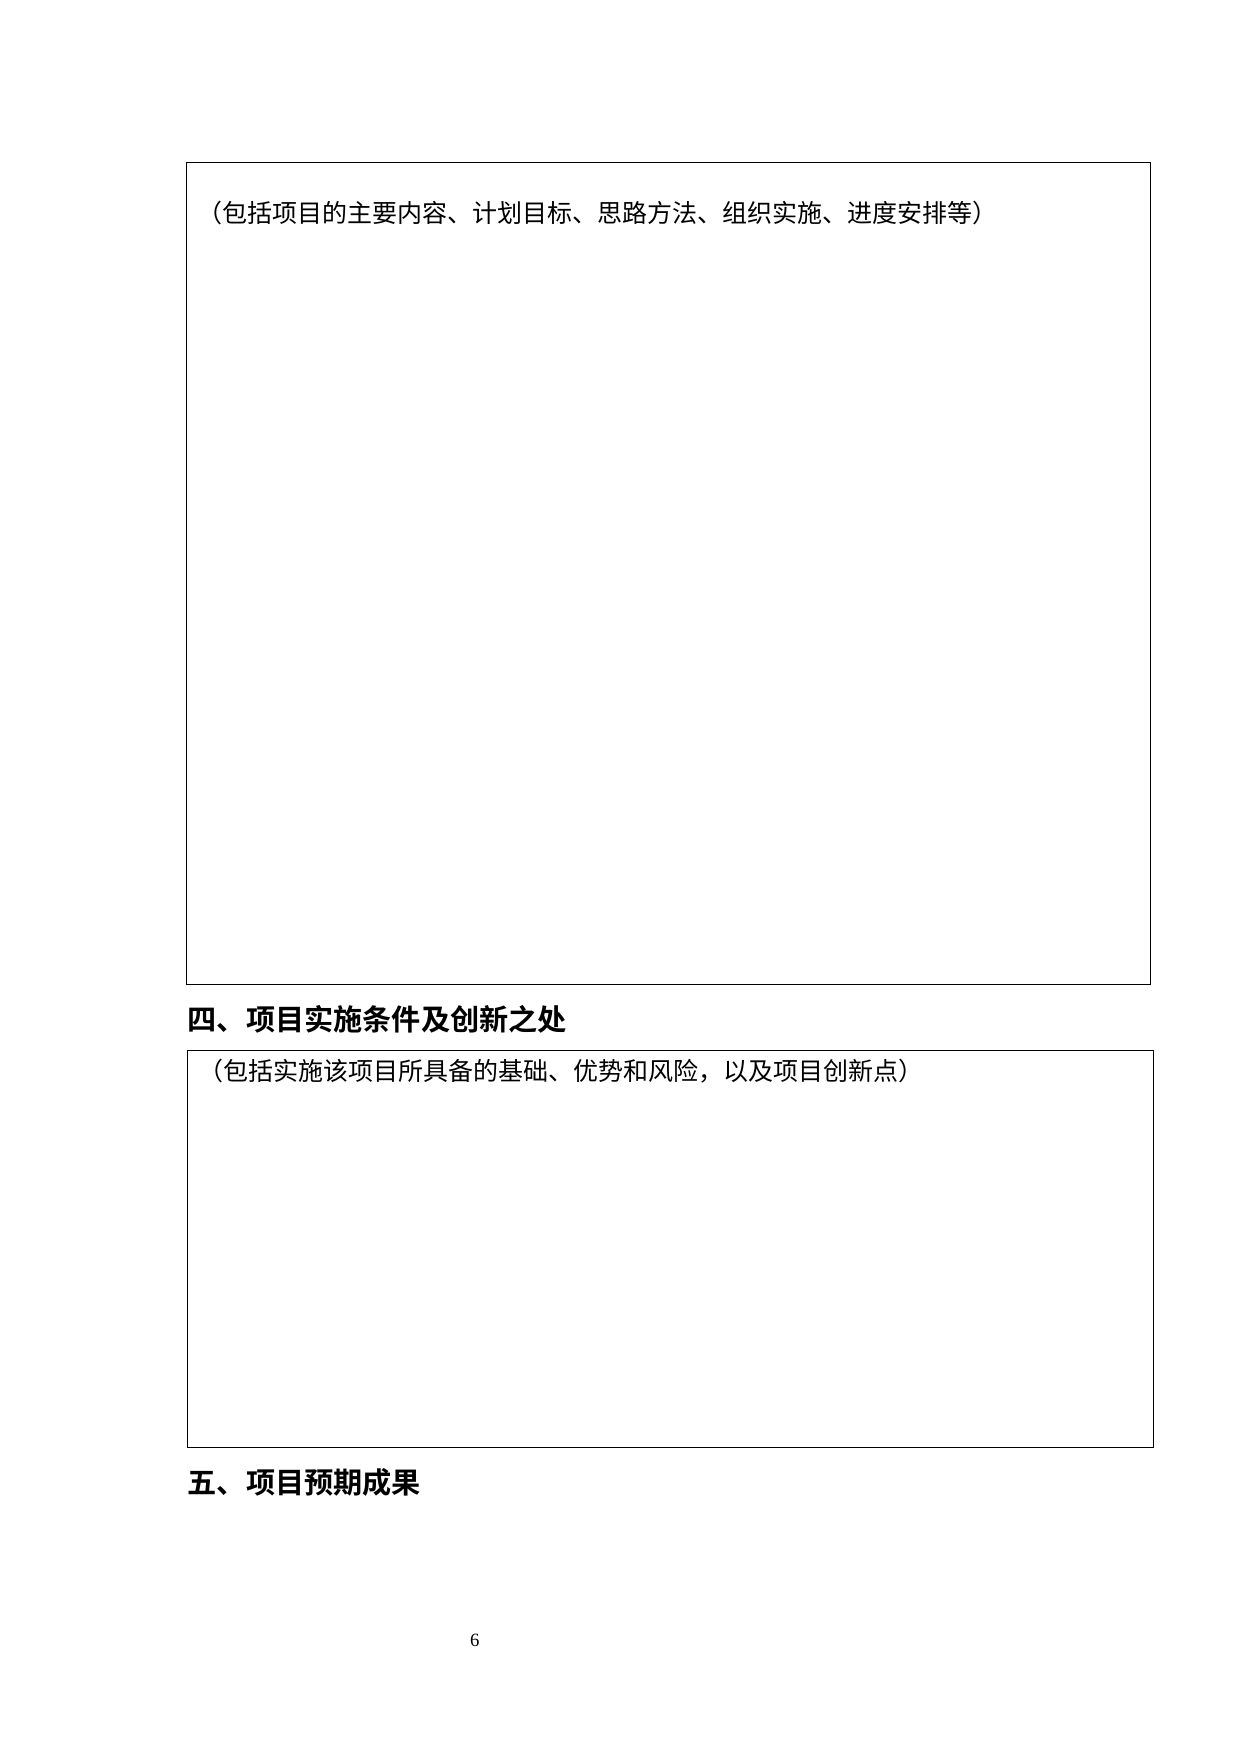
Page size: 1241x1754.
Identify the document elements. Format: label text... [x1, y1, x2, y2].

text 四、项目实施条件及创新之处 [187, 985, 1094, 1050]
table_header （包括项目的主要内容、计划目标、思路方法、组织实施、进度安排等） [187, 163, 1150, 984]
text 五、项目预期成果 [187, 1448, 1094, 1513]
table_header （包括实施该项目所具备的基础、优势和风险，以及项目创新点） [188, 1051, 1153, 1447]
